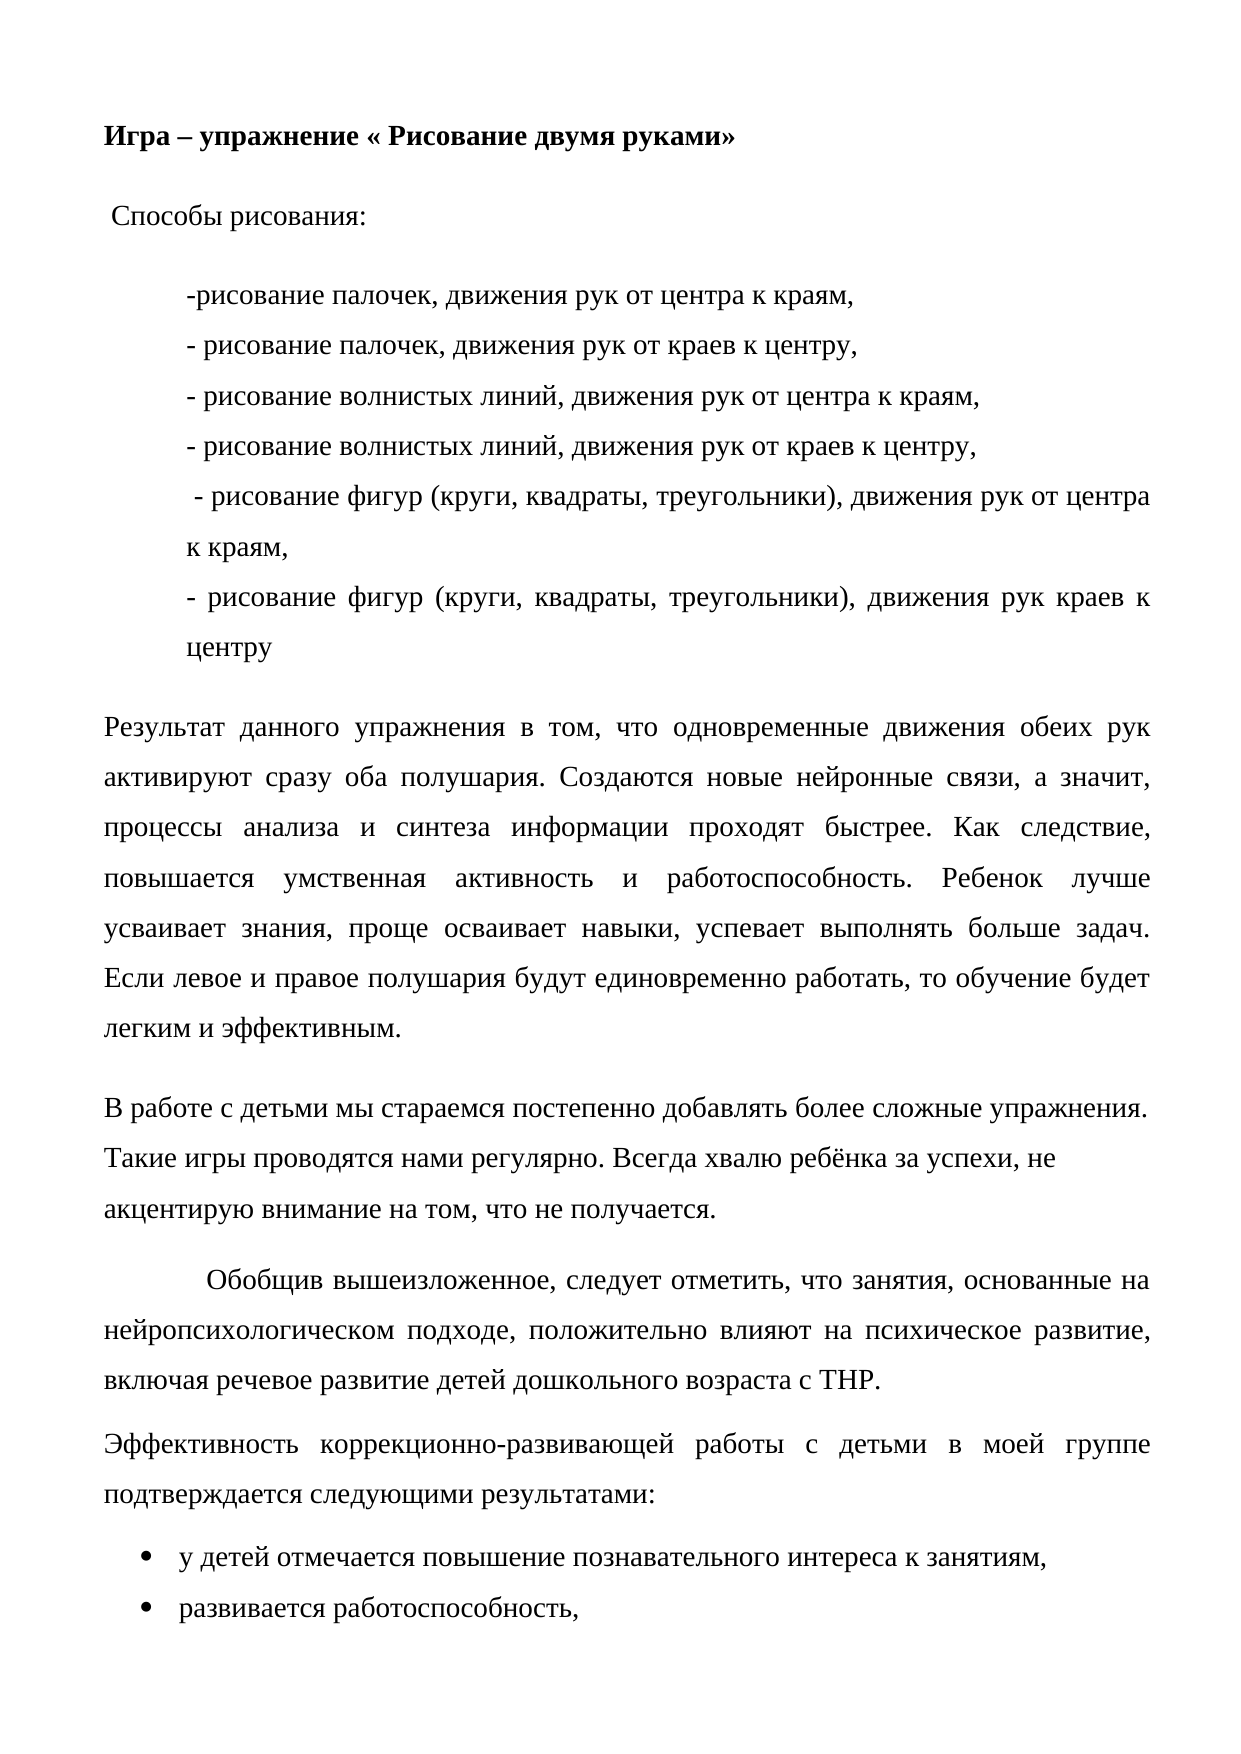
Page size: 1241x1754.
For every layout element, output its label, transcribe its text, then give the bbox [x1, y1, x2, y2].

text В работе с детьми мы стараемся постепенно добавлять более сложные упражнения. Такие игры проводятся нами регулярно. Всегда хвалю ребёнка за успехи, не акцентирую внимание на том, что не получается. [103, 1090, 1152, 1224]
text Обобщив вышеизложенное, следует отметить, что занятия, основанные на нейропсихологическом подходе, положительно влияют на психическое развитие, включая речевое развитие детей дошкольного возраста с ТНР. [103, 1262, 1152, 1396]
list развивается работоспособность, [141, 1590, 1152, 1623]
text Игра – упражнение « Рисование двумя руками» [103, 118, 1152, 152]
list - рисование фигур (круги, квадраты, треугольники), движения рук краев к центру [186, 579, 1152, 663]
list у детей отмечается повышение познавательного интереса к занятиям, [141, 1539, 1152, 1573]
text Способы рисования: [103, 198, 1152, 231]
list - рисование фигур (круги, квадраты, треугольники), движения рук от центра к краям, [186, 478, 1152, 562]
list -рисование палочек, движения рук от центра к краям, [186, 277, 1152, 311]
text Результат данного упражнения в том, что одновременные движения обеих рук активируют сразу оба полушария. Создаются новые нейронные связи, а значит, процессы анализа и синтеза информации проходят быстрее. Как следствие, повышается умственная активность и работоспособность. Ребенок лучше усваивает знания, проще осваивает навыки, успевает выполнять больше задач. Если левое и правое полушария будут единовременно работать, то обучение будет легким и эффективным. [103, 709, 1152, 1044]
list - рисование волнистых линий, движения рук от краев к центру, [186, 428, 1152, 462]
list - рисование волнистых линий, движения рук от центра к краям, [186, 378, 1152, 411]
list - рисование палочек, движения рук от краев к центру, [186, 327, 1152, 361]
text Эффективность коррекционно-развивающей работы с детьми в моей группе подтверждается следующими результатами: [103, 1426, 1152, 1510]
